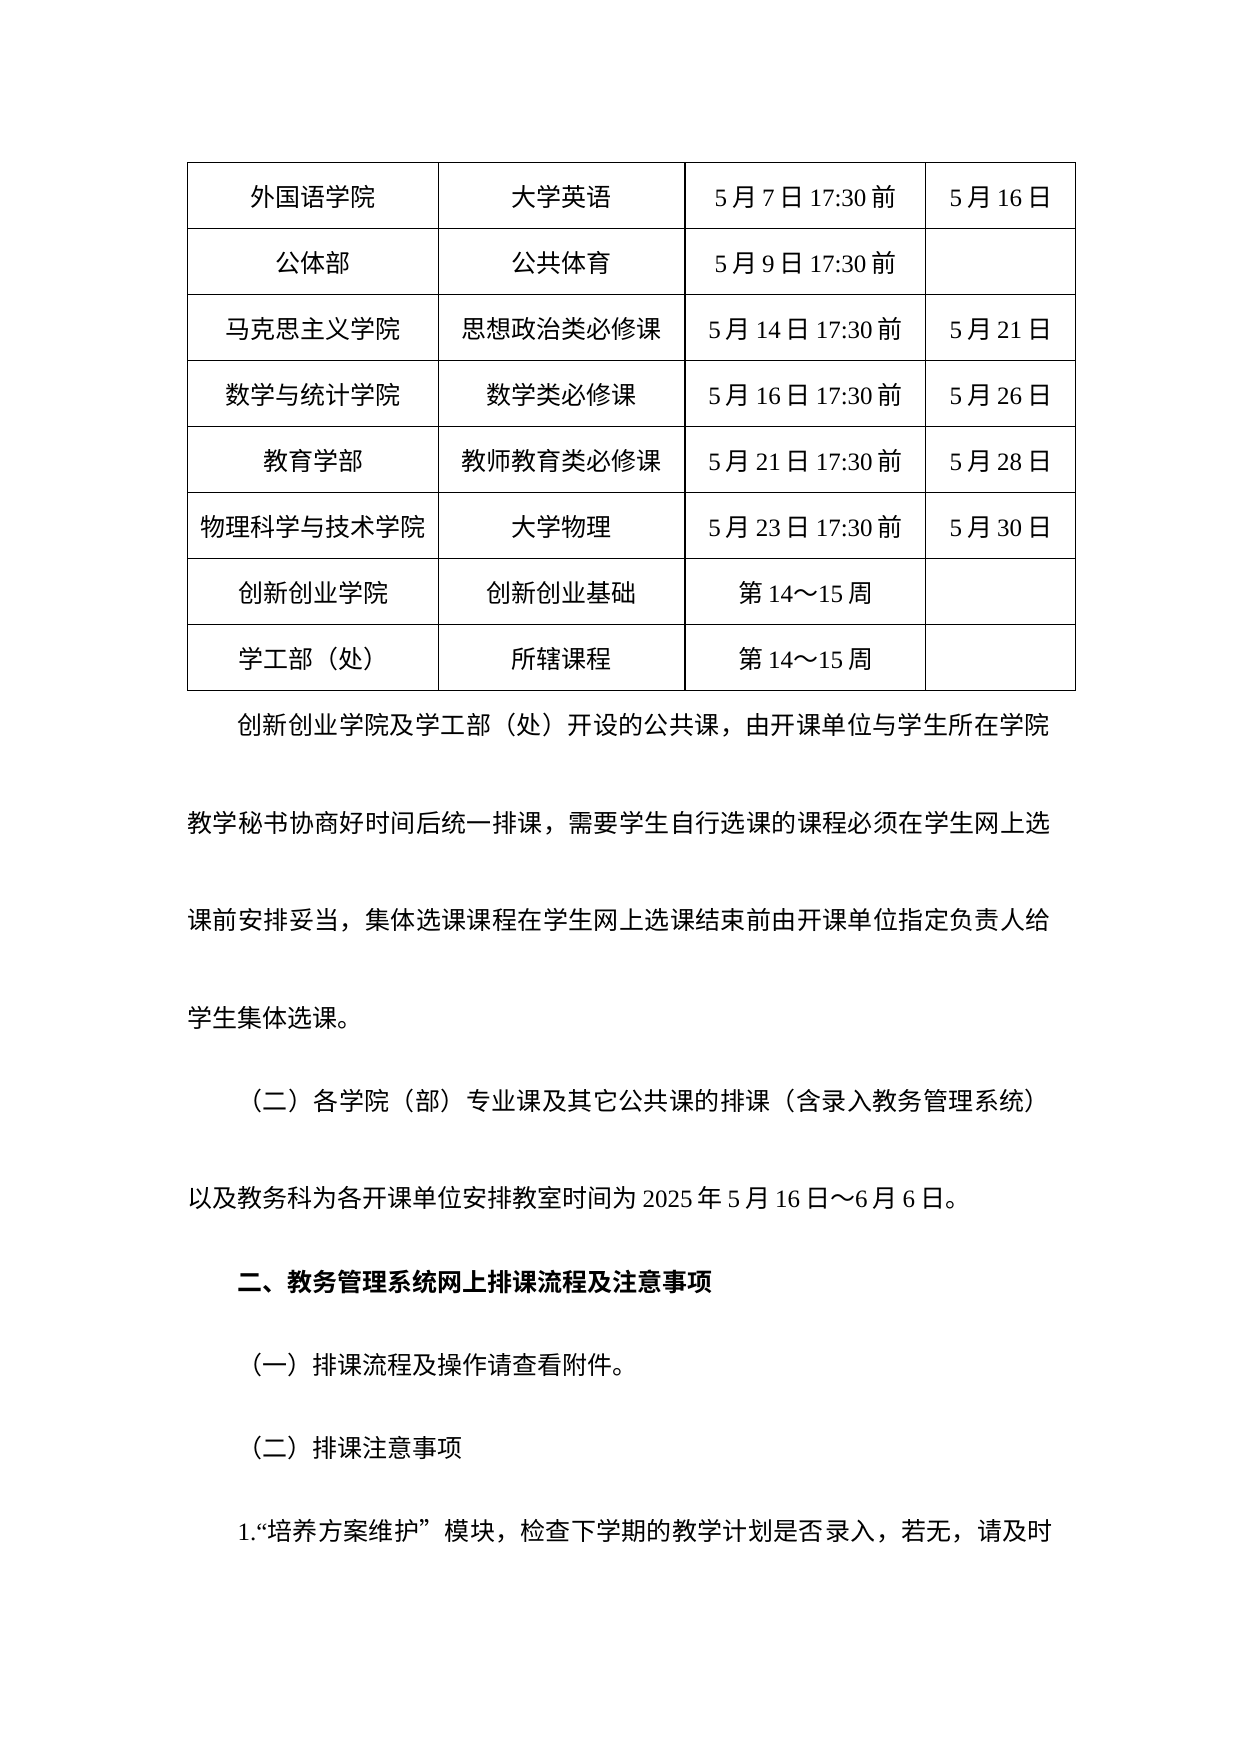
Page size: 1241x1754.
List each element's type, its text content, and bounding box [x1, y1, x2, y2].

table_cell 5月16日 [926, 163, 1075, 228]
table_cell 大学英语 [439, 163, 684, 228]
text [187, 1497, 1053, 1562]
table_cell 创新创业学院 [188, 559, 438, 624]
text （一）排课流程及操作请查看附件。 [187, 1331, 1053, 1396]
table_cell [926, 229, 1075, 294]
table_cell 5月26日 [926, 361, 1075, 426]
text 创新创业学院及学工部（处）开设的公共课，由开课单位与学生所在学院教学秘书协商好时间后统一排课，需要学生自行选课的课程必须在学生网上选课前安排妥当，集体选课课程在学生网上选课结束前由开课单位指定负责人给学生集体选课。 [187, 691, 1053, 1049]
table_cell 5月9日17:30前 [686, 229, 925, 294]
table_cell 第14～15周 [686, 625, 925, 690]
table_cell 公共体育 [439, 229, 684, 294]
table_cell 教育学部 [188, 427, 438, 492]
table_cell 5月30日 [926, 493, 1075, 558]
table_cell 创新创业基础 [439, 559, 684, 624]
table_cell 5月28日 [926, 427, 1075, 492]
table_cell 外国语学院 [188, 163, 438, 228]
table_cell 所辖课程 [439, 625, 684, 690]
text 二、教务管理系统网上排课流程及注意事项 [187, 1248, 1053, 1313]
table_cell 5月16日17:30前 [686, 361, 925, 426]
table_cell 数学类必修课 [439, 361, 684, 426]
table_cell 学工部（处） [188, 625, 438, 690]
table_cell 马克思主义学院 [188, 295, 438, 360]
table_cell 物理科学与技术学院 [188, 493, 438, 558]
table_cell 公体部 [188, 229, 438, 294]
table_cell 5月21日17:30前 [686, 427, 925, 492]
table_cell 教师教育类必修课 [439, 427, 684, 492]
table_cell 5月23日17:30前 [686, 493, 925, 558]
table_cell [926, 559, 1075, 624]
text （二）排课注意事项 [187, 1414, 1053, 1479]
table_cell 数学与统计学院 [188, 361, 438, 426]
table_cell 大学物理 [439, 493, 684, 558]
text （二）各学院（部）专业课及其它公共课的排课（含录入教务管理系统）以及教务科为各开课单位安排教室时间为2025年5月16日～6月6日。 [187, 1067, 1053, 1229]
table_cell [926, 625, 1075, 690]
table_cell 5月7日17:30前 [686, 163, 925, 228]
table_cell 第14～15周 [686, 559, 925, 624]
table_cell 5月14日17:30前 [686, 295, 925, 360]
table_cell 思想政治类必修课 [439, 295, 684, 360]
table_cell 5月21日 [926, 295, 1075, 360]
